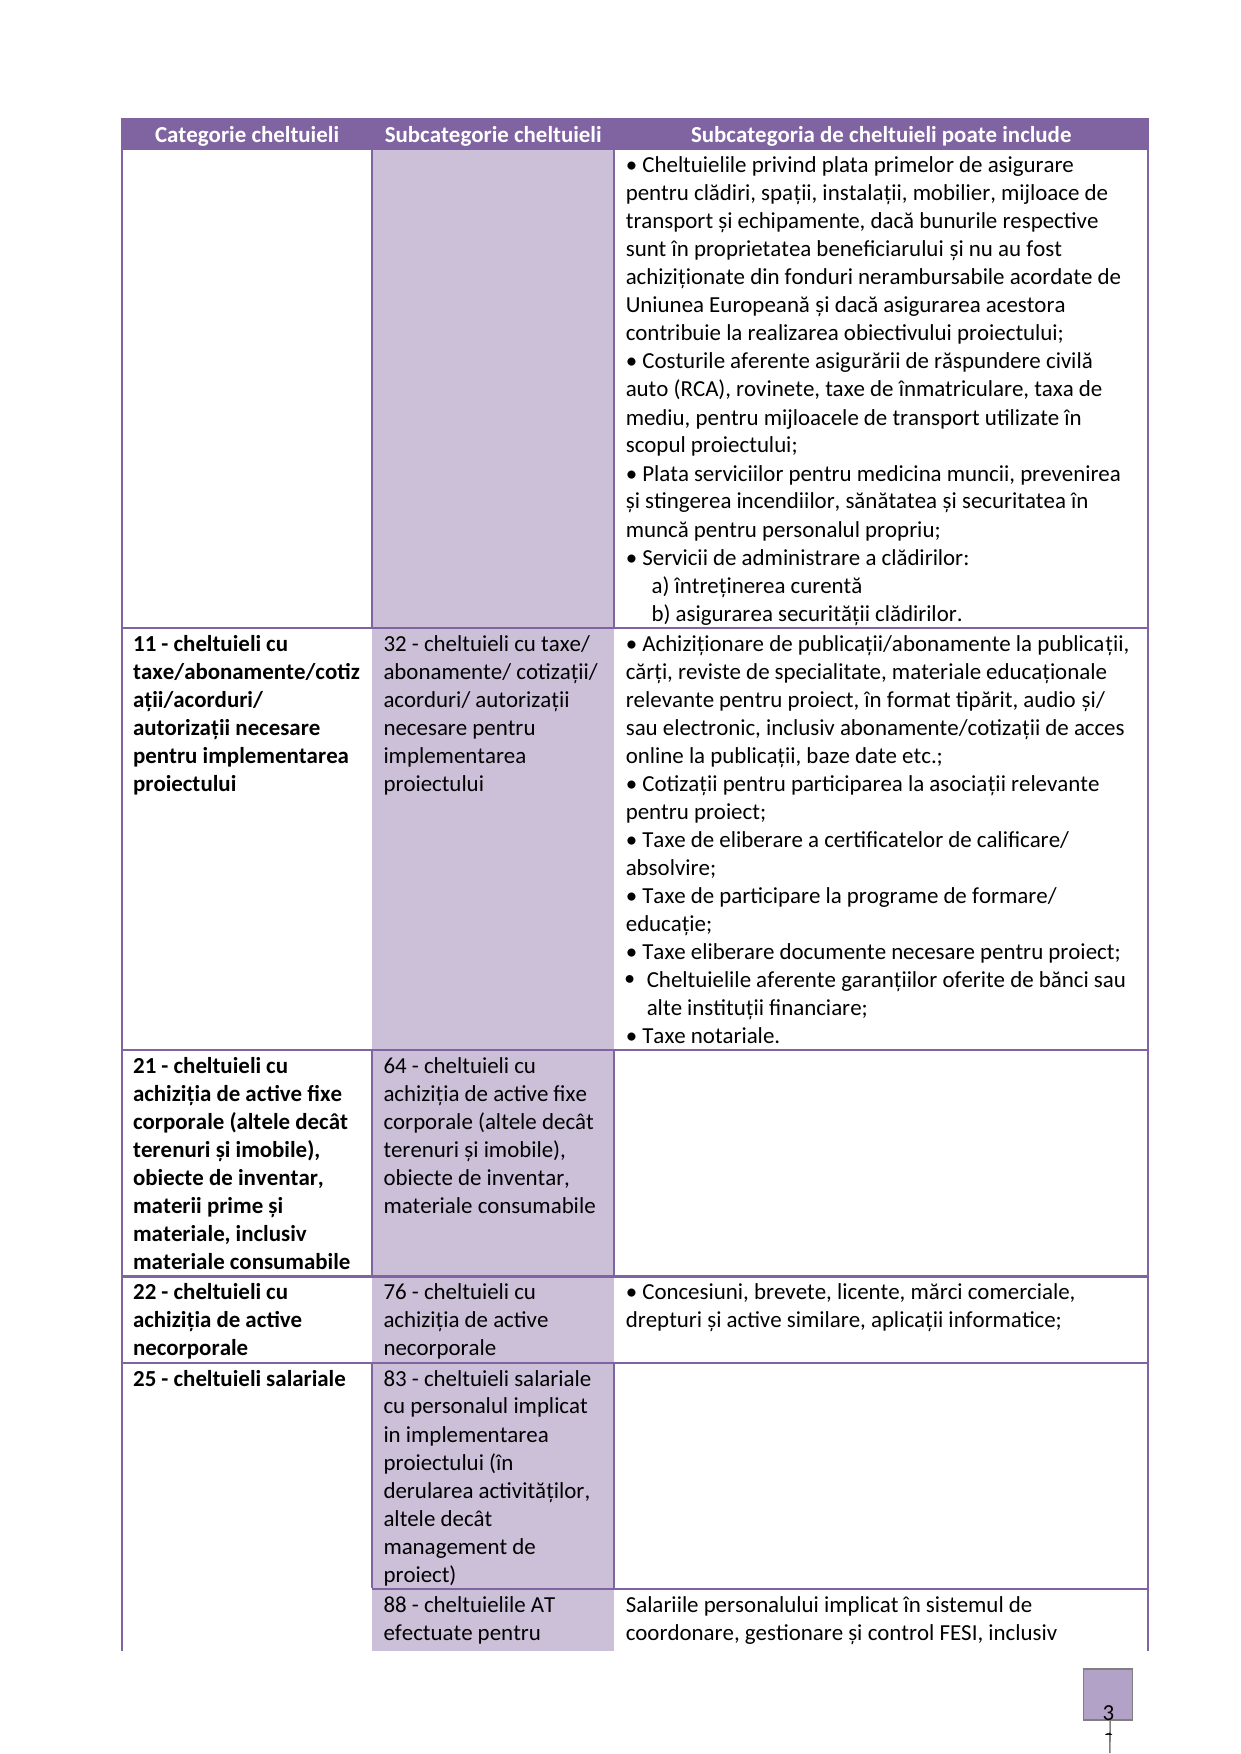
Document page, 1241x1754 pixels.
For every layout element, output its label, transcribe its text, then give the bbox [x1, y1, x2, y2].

table_cell • Concesiuni, brevete, licente, mărci comerciale, drepturi și active similare, aplicații informatice; [614, 1278, 1147, 1362]
table_cell 32 - cheltuieli cu taxe/ abonamente/ cotizații/ acorduri/ autorizații necesare pentru implementarea proiectului [372, 629, 614, 1049]
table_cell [615, 150, 1147, 627]
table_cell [123, 150, 371, 627]
table_cell 64 - cheltuieli cu achiziția de active fixe corporale (altele decât terenuri și imobile), obiecte de inventar, materiale consumabile [373, 1051, 613, 1275]
table_cell 83 - cheltuieli salariale cu personalul implicat in implementarea proiectului (în derularea activităților, altele decât management de proiect) [373, 1364, 613, 1588]
table_cell 76 - cheltuieli cu achiziția de active necorporale [372, 1278, 614, 1362]
table_header Subcategorie cheltuieli [372, 120, 614, 148]
table_cell 11 - cheltuieli cu taxe/abonamente/cotizații/acorduri/ autorizații necesare pentru implementarea proiectului [123, 629, 372, 1049]
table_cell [372, 1590, 614, 1651]
table_cell 21 - cheltuieli cu achiziția de active fixe corporale (altele decât terenuri și imobile), obiecte de inventar, materii prime și materiale, inclusiv materiale consumabile [123, 1051, 371, 1275]
table_header Categorie cheltuieli [123, 120, 372, 148]
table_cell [614, 1590, 1147, 1651]
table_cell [373, 150, 613, 627]
table_cell • Achiziționare de publicații/abonamente la publicaţii, cărți, reviste de specialitate, materiale educaționale relevante pentru proiect, în format tipărit, audio şi/ sau electronic, inclusiv abonamente/cotizații de acces online la publicații, baze date etc.; • Cotizaţii pentru participarea la asociaţii relevante pentru proiect; • Taxe de eliberare a certificatelor de calificare/ absolvire; • Taxe de participare la programe de formare/ educație; • Taxe eliberare documente necesare pentru proiect; Cheltuielile aferente garanțiilor oferite de bănci sau alte instituții financiare; • Taxe notariale. [614, 629, 1147, 1049]
table_header Subcategoria de cheltuieli poate include [614, 120, 1147, 148]
table_cell 25 - cheltuieli salariale [123, 1364, 372, 1651]
table_cell [615, 1364, 1147, 1588]
table_cell [615, 1051, 1147, 1275]
table_cell 22 - cheltuieli cu achiziția de active necorporale [123, 1278, 372, 1362]
